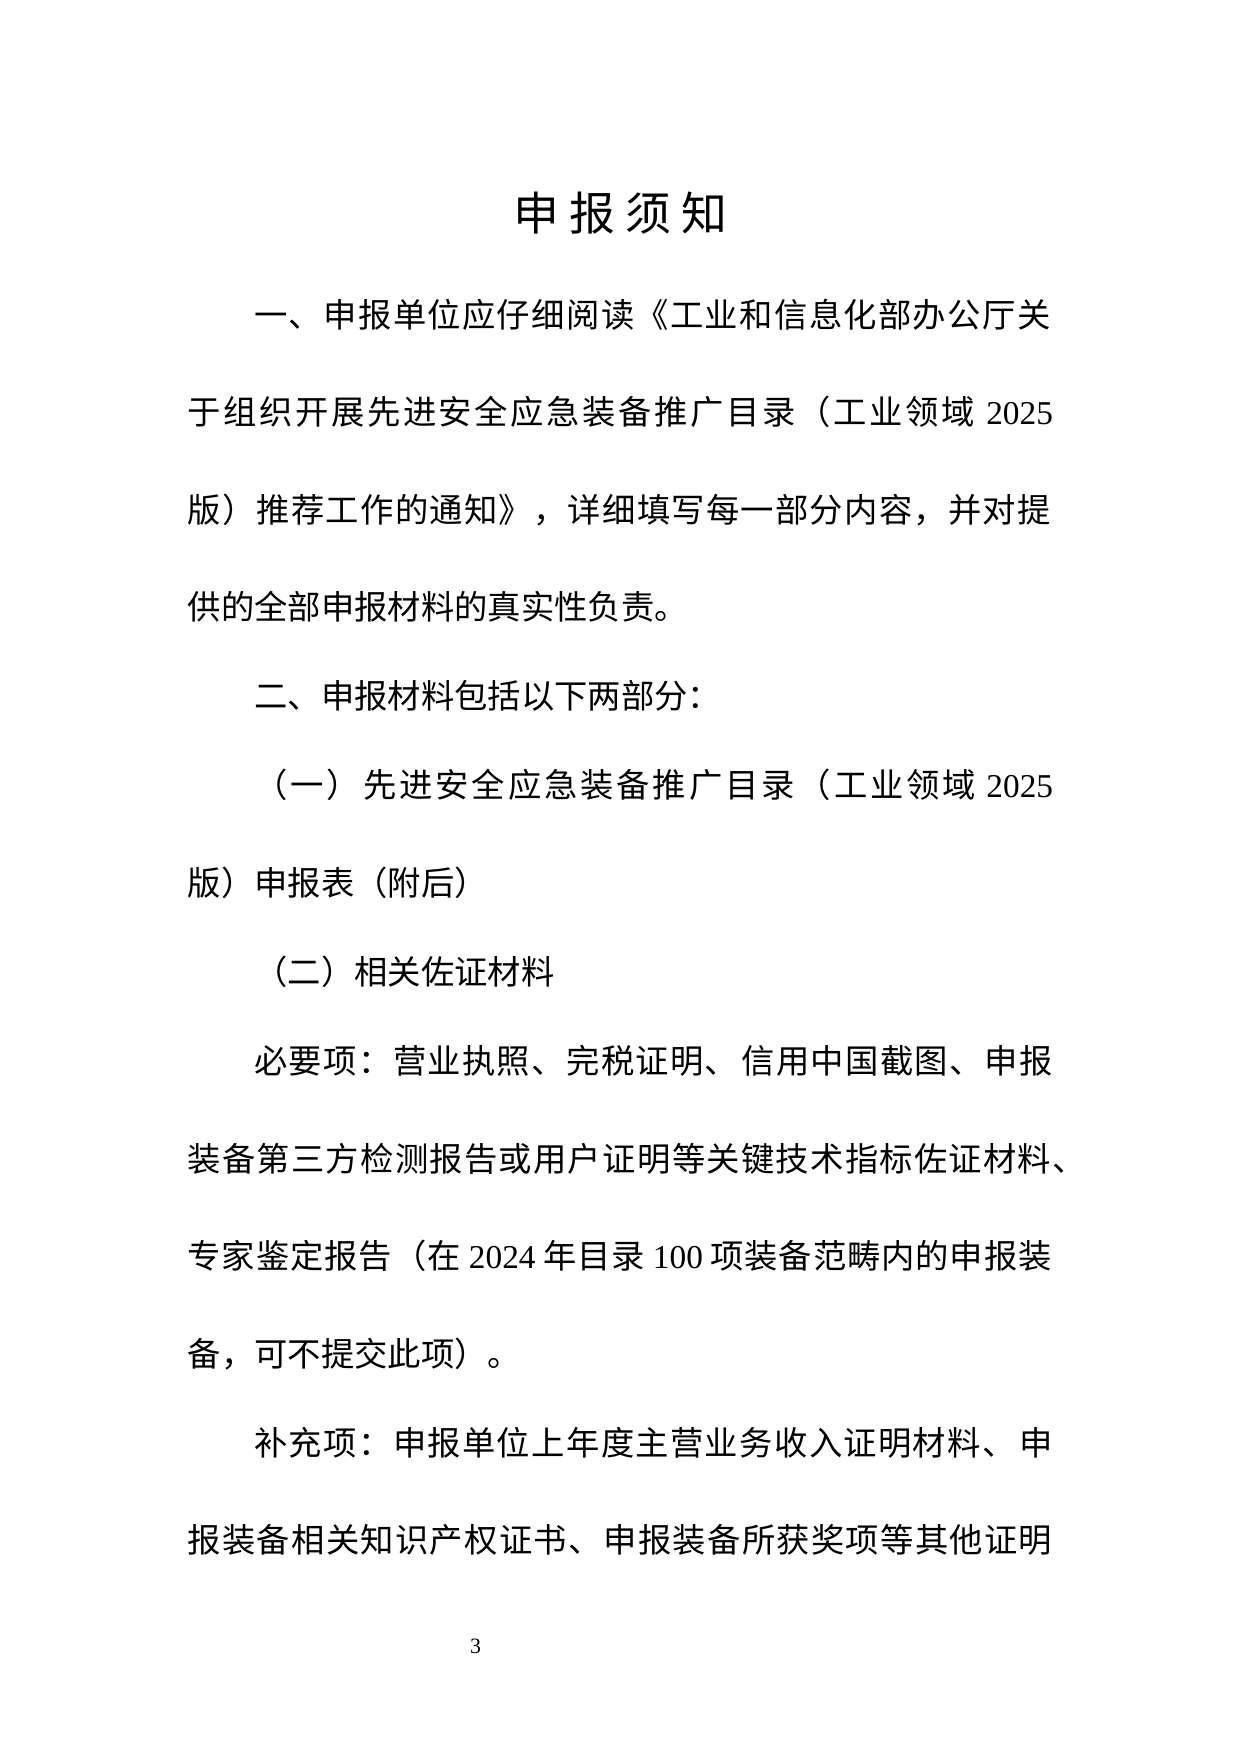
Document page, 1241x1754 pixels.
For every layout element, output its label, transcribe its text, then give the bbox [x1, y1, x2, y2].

text （二）相关佐证材料 [187, 937, 1053, 1002]
text 必要项：营业执照、完税证明、信用中国截图、申报装备第三方检测报告或用户证明等关键技术指标佐证材料、专家鉴定报告（在2024年目录100项装备范畴内的申报装备，可不提交此项）。 [187, 1027, 1053, 1384]
text （一）先进安全应急装备推广目录（工业领域2025版）申报表（附后） [187, 751, 1053, 913]
text 申 报 须 知 [187, 162, 1053, 259]
text 二、申报材料包括以下两部分： [187, 662, 1053, 727]
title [187, 1408, 1053, 1571]
text 一、申报单位应仔细阅读《工业和信息化部办公厅关于组织开展先进安全应急装备推广目录（工业领域2025版）推荐工作的通知》，详细填写每一部分内容，并对提供的全部申报材料的真实性负责。 [187, 280, 1053, 638]
